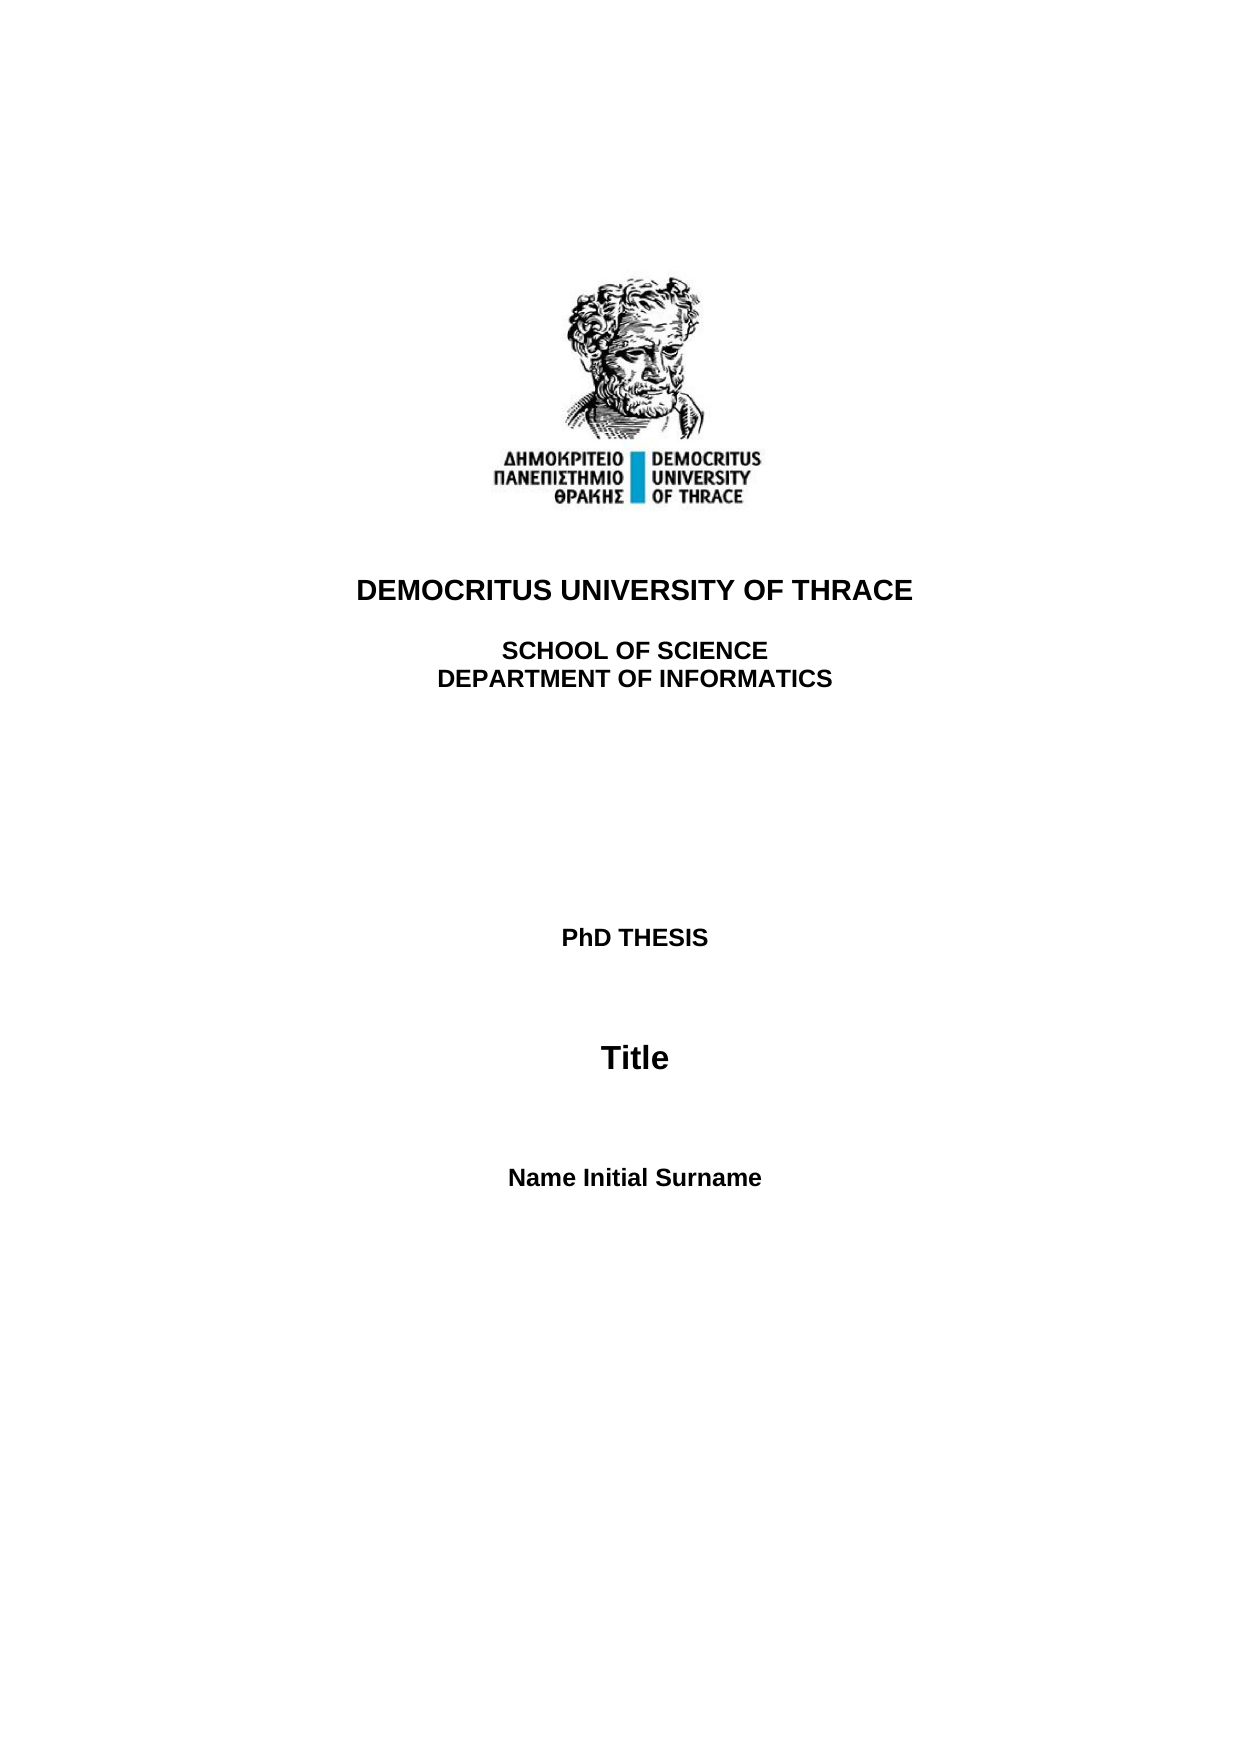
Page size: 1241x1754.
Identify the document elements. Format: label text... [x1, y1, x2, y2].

text DEMOCRITUS UNIVERSITY OF THRACE [179, 573, 1090, 607]
text Title [179, 1038, 1090, 1077]
text PhD THESIS [179, 923, 1090, 952]
text Name Initial Surname [179, 1163, 1090, 1192]
picture [487, 244, 783, 540]
text SCHOOL OF SCIENCE [179, 636, 1090, 664]
text DEPARTMENT OF INFORMATICS [179, 664, 1090, 693]
